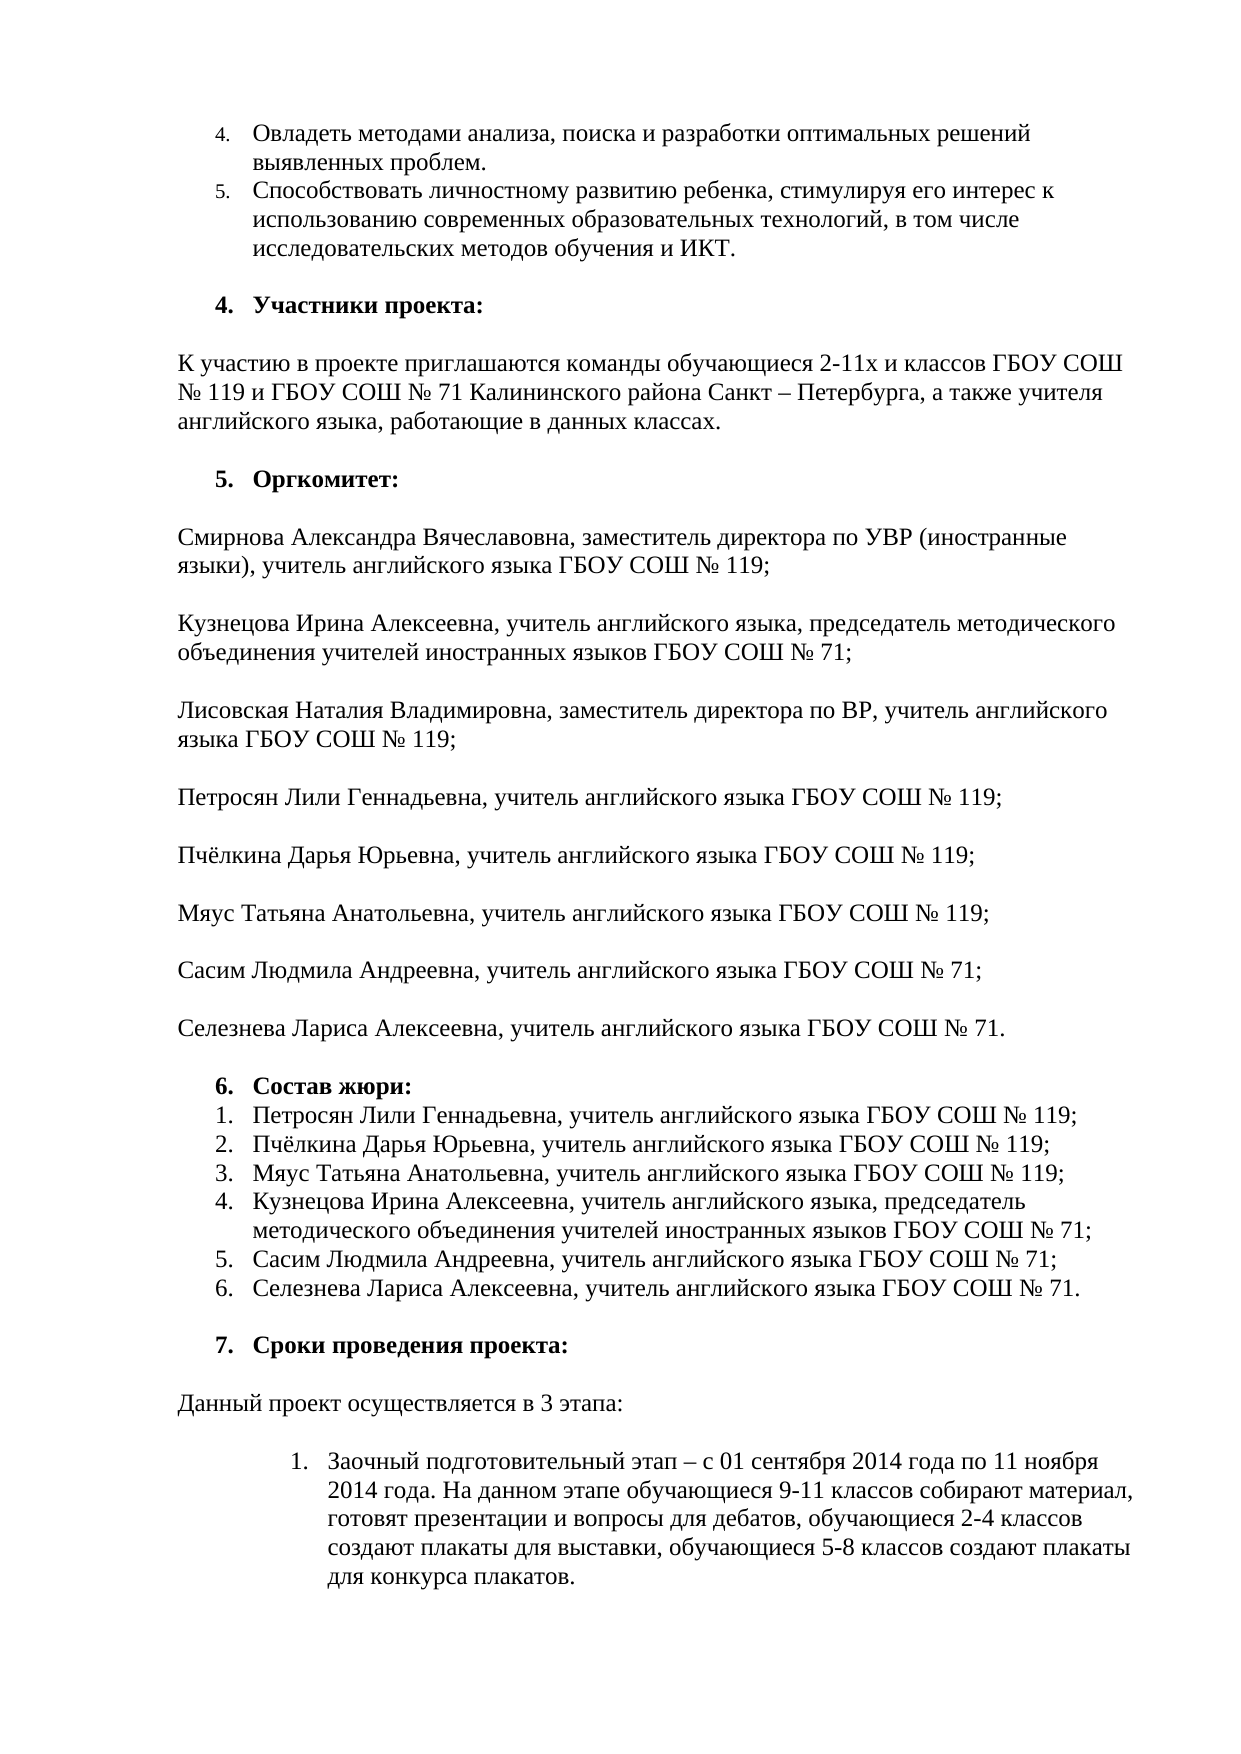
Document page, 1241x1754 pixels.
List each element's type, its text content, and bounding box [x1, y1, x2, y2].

list Сроки проведения проекта: [215, 1330, 1152, 1359]
list Заочный подготовительный этап – с 01 сентября 2014 года по 11 ноября 2014 года. На данном этапе обучающиеся 9-11 классов собирают материал, готовят презентации и вопросы для дебатов, обучающиеся 2-4 классов создают плакаты для выставки, обучающиеся 5-8 классов создают плакаты для конкурса плакатов. [290, 1446, 1152, 1590]
list Пчёлкина Дарья Юрьевна, учитель английского языка ГБОУ СОШ № 119; [215, 1129, 1152, 1158]
list Овладеть методами анализа, поиска и разработки оптимальных решений выявленных проблем. [215, 118, 1152, 176]
text Данный проект осуществляется в 3 этапа: [177, 1388, 1152, 1417]
list Сасим Людмила Андреевна, учитель английского языка ГБОУ СОШ № 71; [215, 1244, 1152, 1273]
list Селезнева Лариса Алексеевна, учитель английского языка ГБОУ СОШ № 71. [215, 1273, 1152, 1301]
list Петросян Лили Геннадьевна, учитель английского языка ГБОУ СОШ № 119; [215, 1100, 1152, 1129]
text Селезнева Лариса Алексеевна, учитель английского языка ГБОУ СОШ № 71. [177, 1013, 1152, 1042]
text Сасим Людмила Андреевна, учитель английского языка ГБОУ СОШ № 71; [177, 956, 1152, 984]
text К участию в проекте приглашаются команды обучающиеся 2-11х и классов ГБОУ СОШ № 119 и ГБОУ СОШ № 71 Калининского района Санкт – Петербурга, а также учителя английского языка, работающие в данных классах. [177, 348, 1152, 435]
list Кузнецова Ирина Алексеевна, учитель английского языка, председатель методического объединения учителей иностранных языков ГБОУ СОШ № 71; [215, 1186, 1152, 1244]
text Пчёлкина Дарья Юрьевна, учитель английского языка ГБОУ СОШ № 119; [177, 840, 1152, 868]
text Кузнецова Ирина Алексеевна, учитель английского языка, председатель методического объединения учителей иностранных языков ГБОУ СОШ № 71; [177, 608, 1152, 666]
list Участники проекта: [215, 291, 1152, 319]
text Смирнова Александра Вячеславовна, заместитель директора по УВР (иностранные языки), учитель английского языка ГБОУ СОШ № 119; [177, 522, 1152, 579]
text Лисовская Наталия Владимировна, заместитель директора по ВР, учитель английского языка ГБОУ СОШ № 119; [177, 695, 1152, 753]
text Мяус Татьяна Анатольевна, учитель английского языка ГБОУ СОШ № 119; [177, 898, 1152, 926]
text Петросян Лили Геннадьевна, учитель английского языка ГБОУ СОШ № 119; [177, 782, 1152, 811]
list Способствовать личностному развитию ребенка, стимулируя его интерес к использованию современных образовательных технологий, в том числе исследовательских методов обучения и ИКТ. [215, 176, 1152, 262]
list Оргкомитет: [215, 464, 1152, 493]
list Мяус Татьяна Анатольевна, учитель английского языка ГБОУ СОШ № 119; [215, 1158, 1152, 1186]
list Состав жюри: [215, 1071, 1152, 1100]
